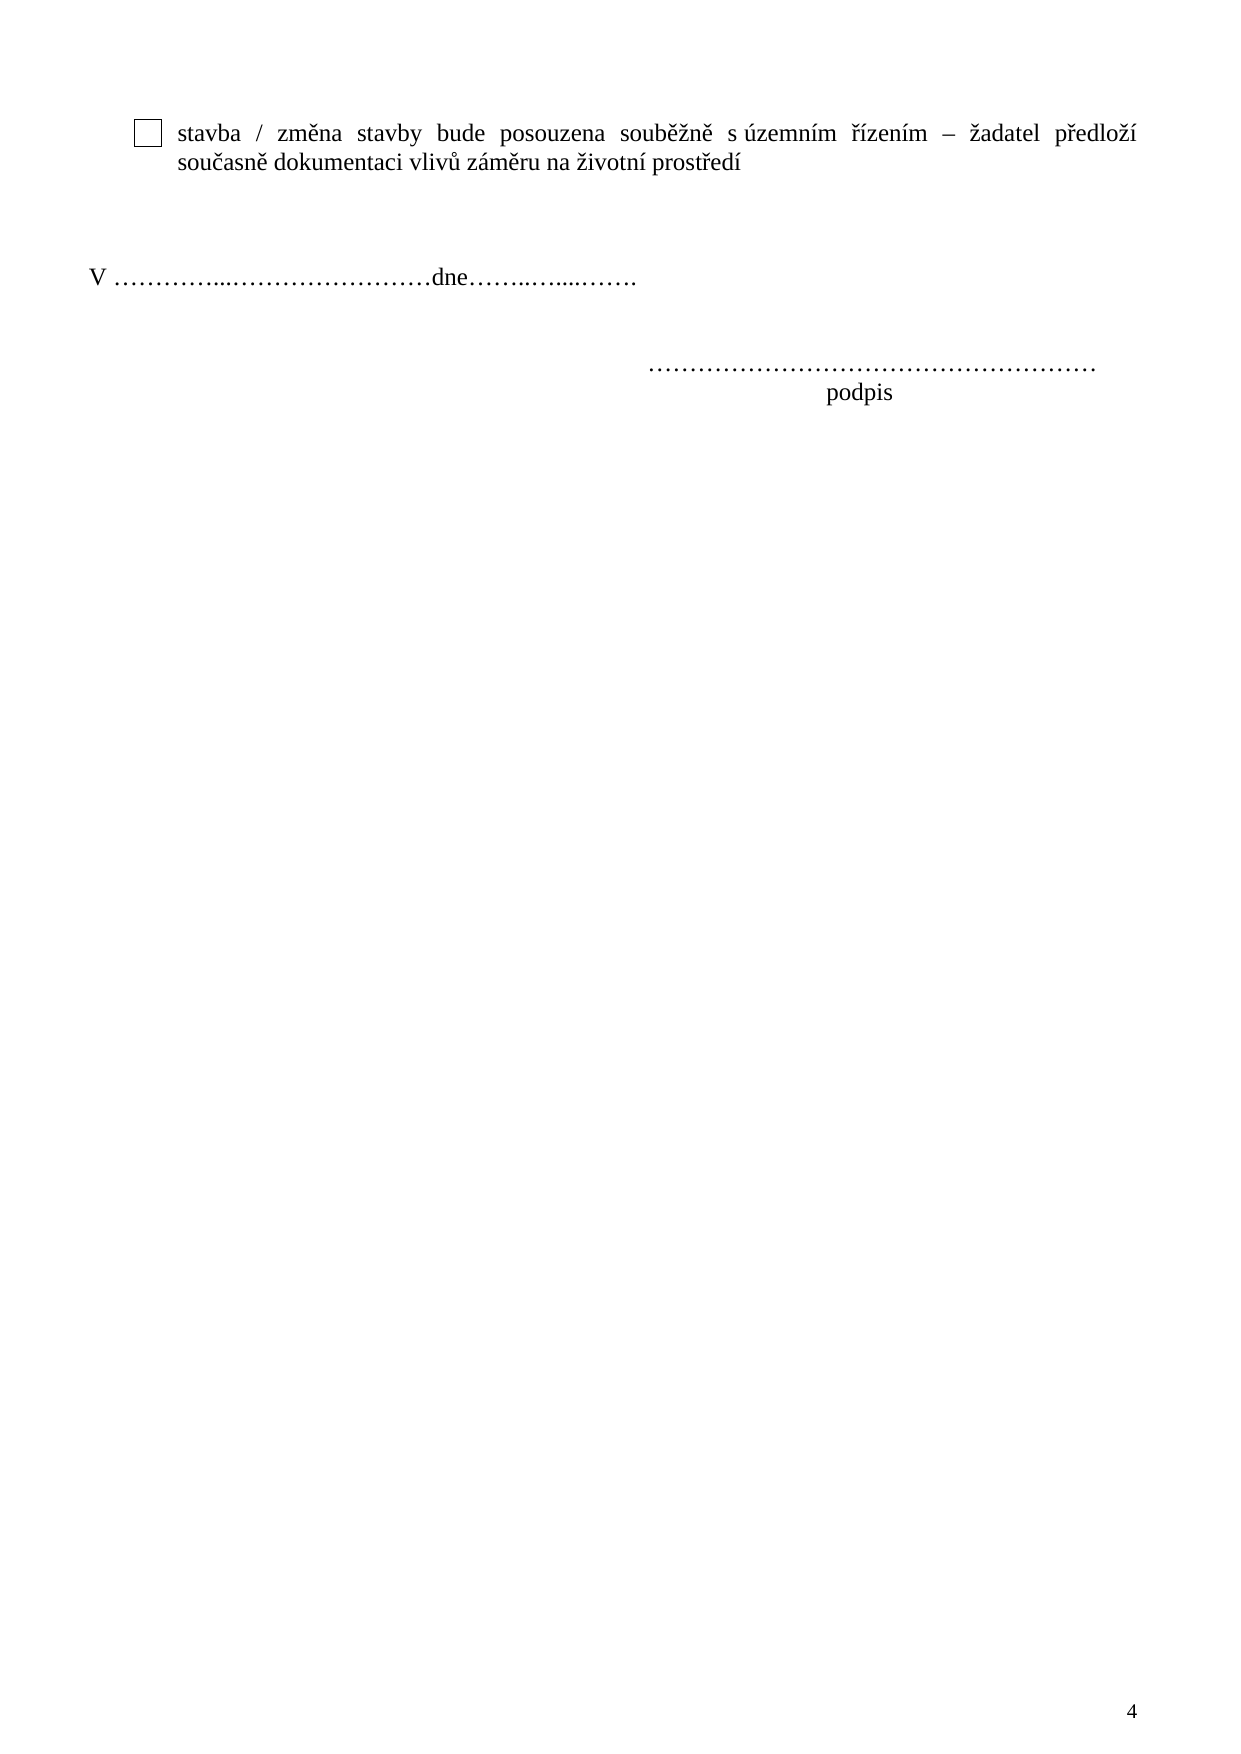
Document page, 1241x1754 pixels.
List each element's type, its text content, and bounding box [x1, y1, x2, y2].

text stavba / změna stavby bude posouzena souběžně s územním řízením – žadatel předloží současně dokumentaci vlivů záměru na životní prostředí [89, 118, 1137, 176]
text V …………...……………………dne……..…....……. [89, 262, 1137, 291]
text ……………………………………………… [591, 348, 1137, 377]
text podpis [768, 377, 1137, 406]
